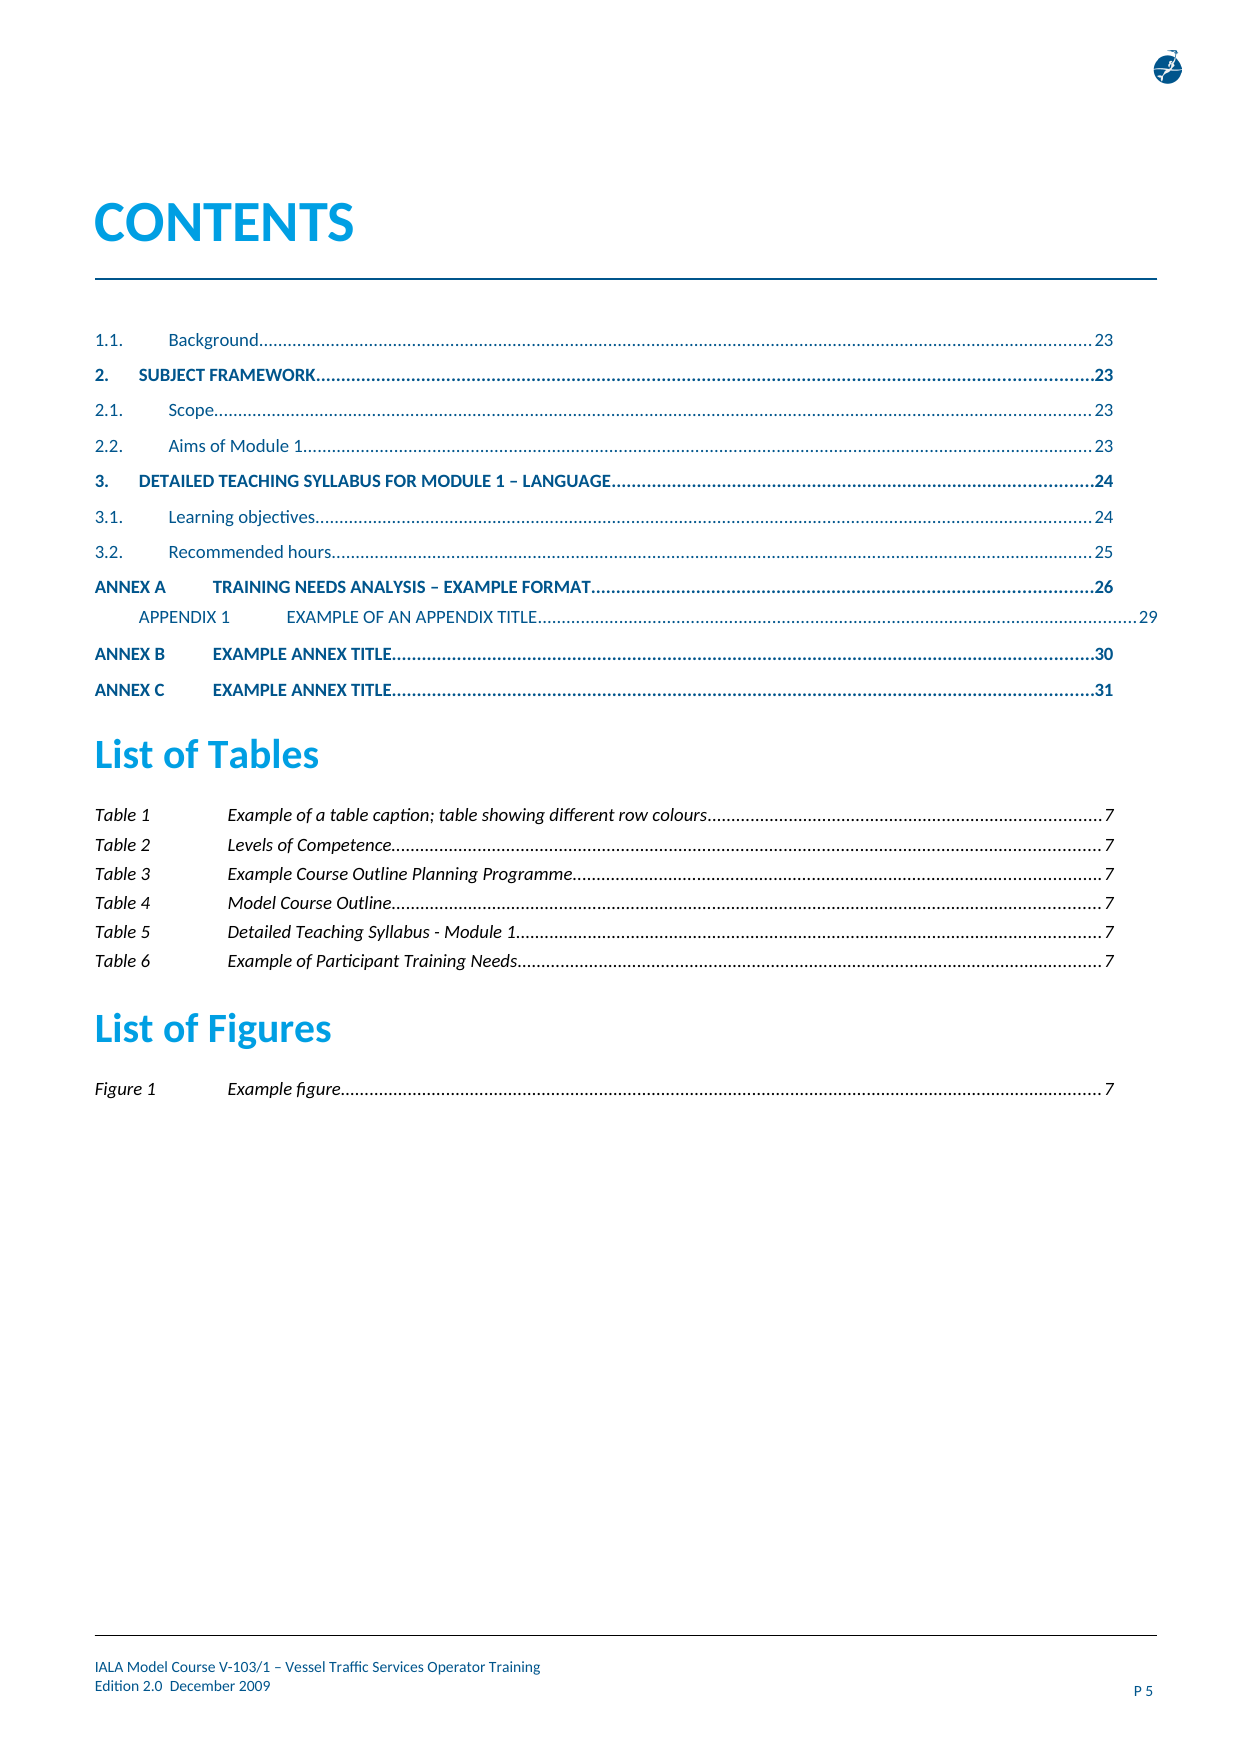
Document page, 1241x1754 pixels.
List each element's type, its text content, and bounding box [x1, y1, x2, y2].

text Table 1 Example of a table caption; table showing different row colours 7 [94, 804, 1157, 827]
text Table 5 Detailed Teaching Syllabus - Module 1 7 [94, 920, 1157, 943]
text 3.2. Recommended hours 25 [94, 532, 1113, 563]
list List of Tables [94, 728, 1157, 779]
text Table 2 Levels of Competence 7 [94, 833, 1157, 856]
text 1.1. Background 23 [94, 319, 1113, 351]
text 3. DETAILED TEACHING SYLLABUS FOR MODULE 1 – LANGUAGE 24 [94, 461, 1113, 492]
text Figure 1 Example figure 7 [94, 1077, 1157, 1100]
text 3.1. Learning objectives 24 [94, 497, 1113, 528]
picture [1122, 0, 1241, 119]
text APPENDIX 1 EXAMPLE OF AN APPENDIX TITLE 29 [139, 605, 1157, 628]
text ANNEX A TRAINING NEEDS ANALYSIS – EXAMPLE FORMAT 26 [94, 567, 1113, 599]
text ANNEX B EXAMPLE ANNEX TITLE 30 [94, 634, 1113, 665]
text Table 6 Example of Participant Training Needs 7 [94, 949, 1157, 972]
list List of Figures [94, 1002, 1157, 1052]
text Table 4 Model Course Outline 7 [94, 891, 1157, 914]
text 2.1. Scope 23 [94, 390, 1113, 422]
text 2.2. Aims of Module 1 23 [94, 426, 1113, 457]
text Table 3 Example Course Outline Planning Programme 7 [94, 862, 1157, 885]
text ANNEX C EXAMPLE ANNEX TITLE 31 [94, 669, 1113, 701]
text 2. SUBJECT FRAMEWORK 23 [94, 355, 1113, 386]
